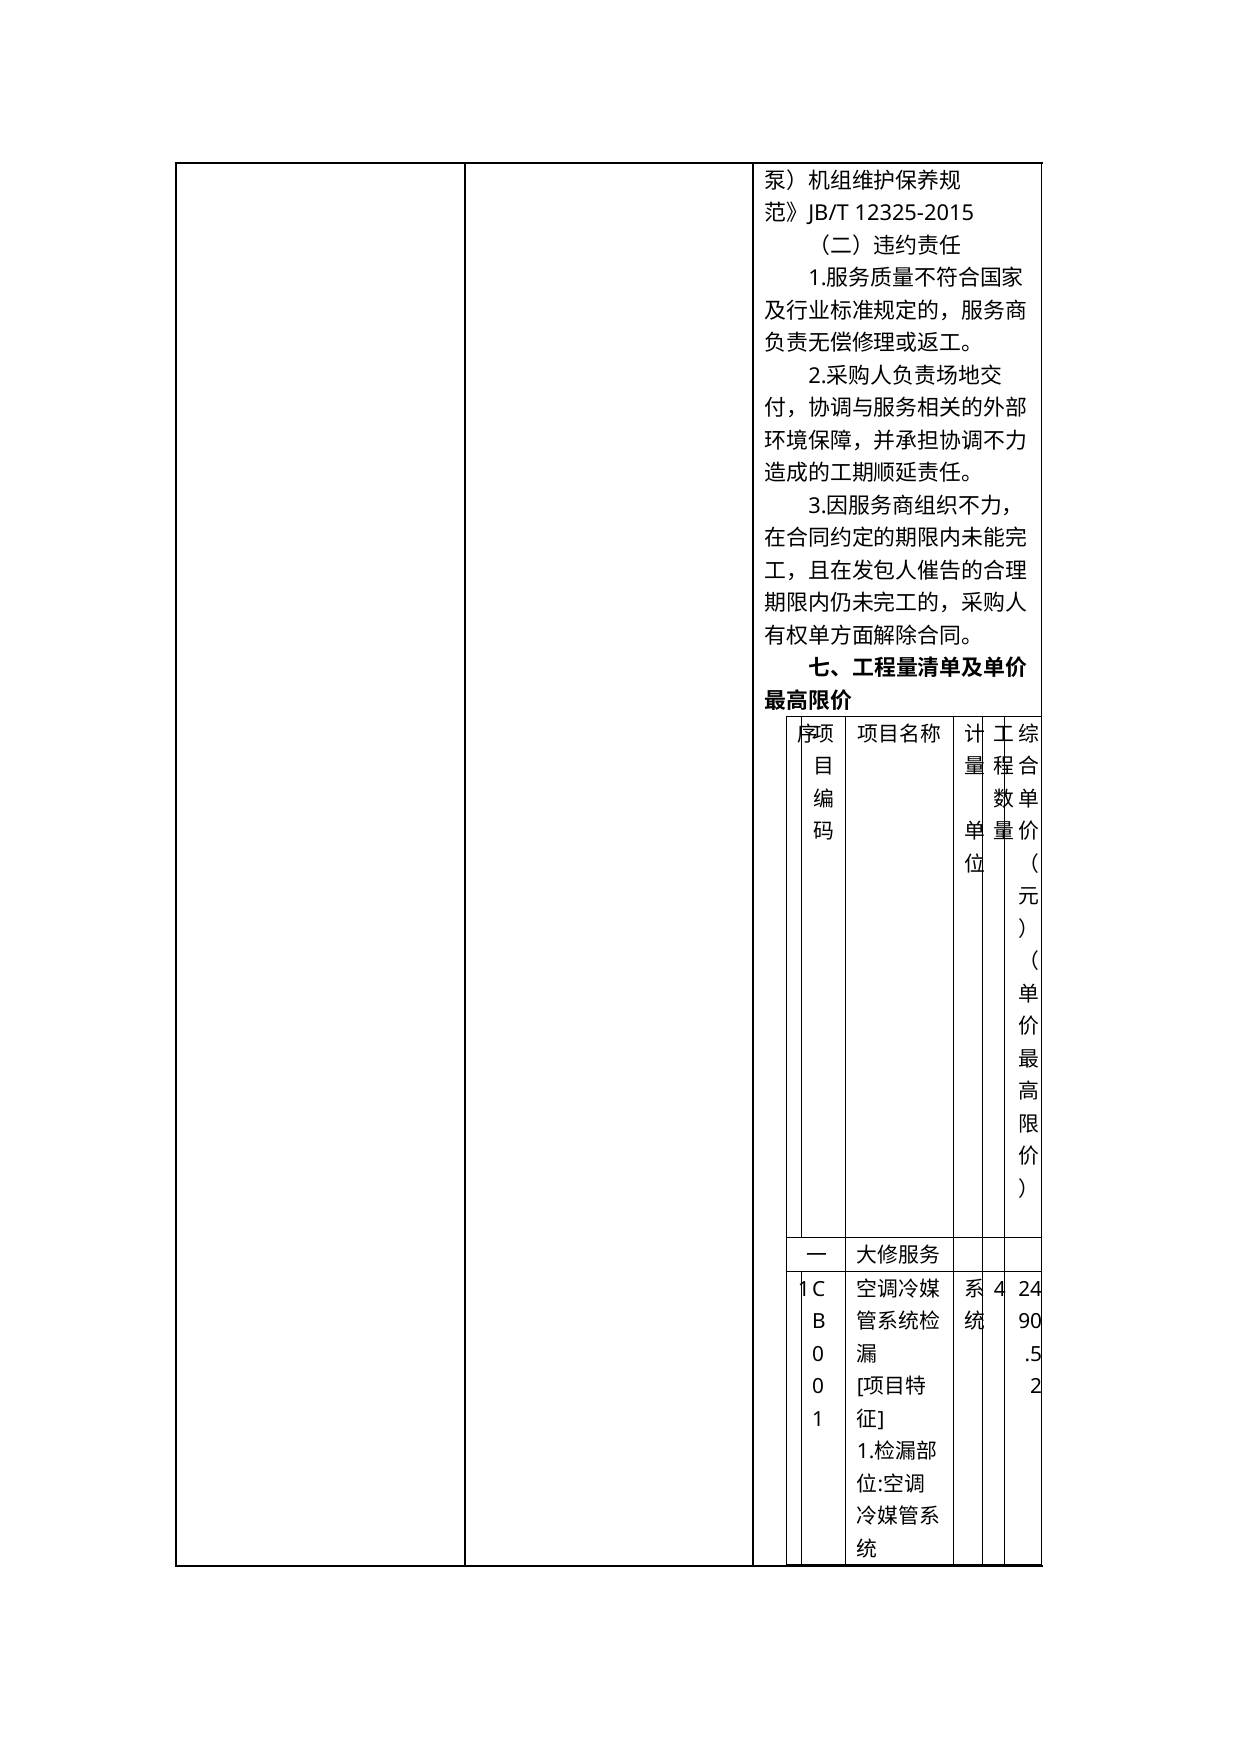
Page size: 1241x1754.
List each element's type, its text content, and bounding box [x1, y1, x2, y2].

table_cell [466, 164, 752, 1565]
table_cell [754, 164, 1041, 1565]
table_cell 1 [177, 164, 464, 1565]
